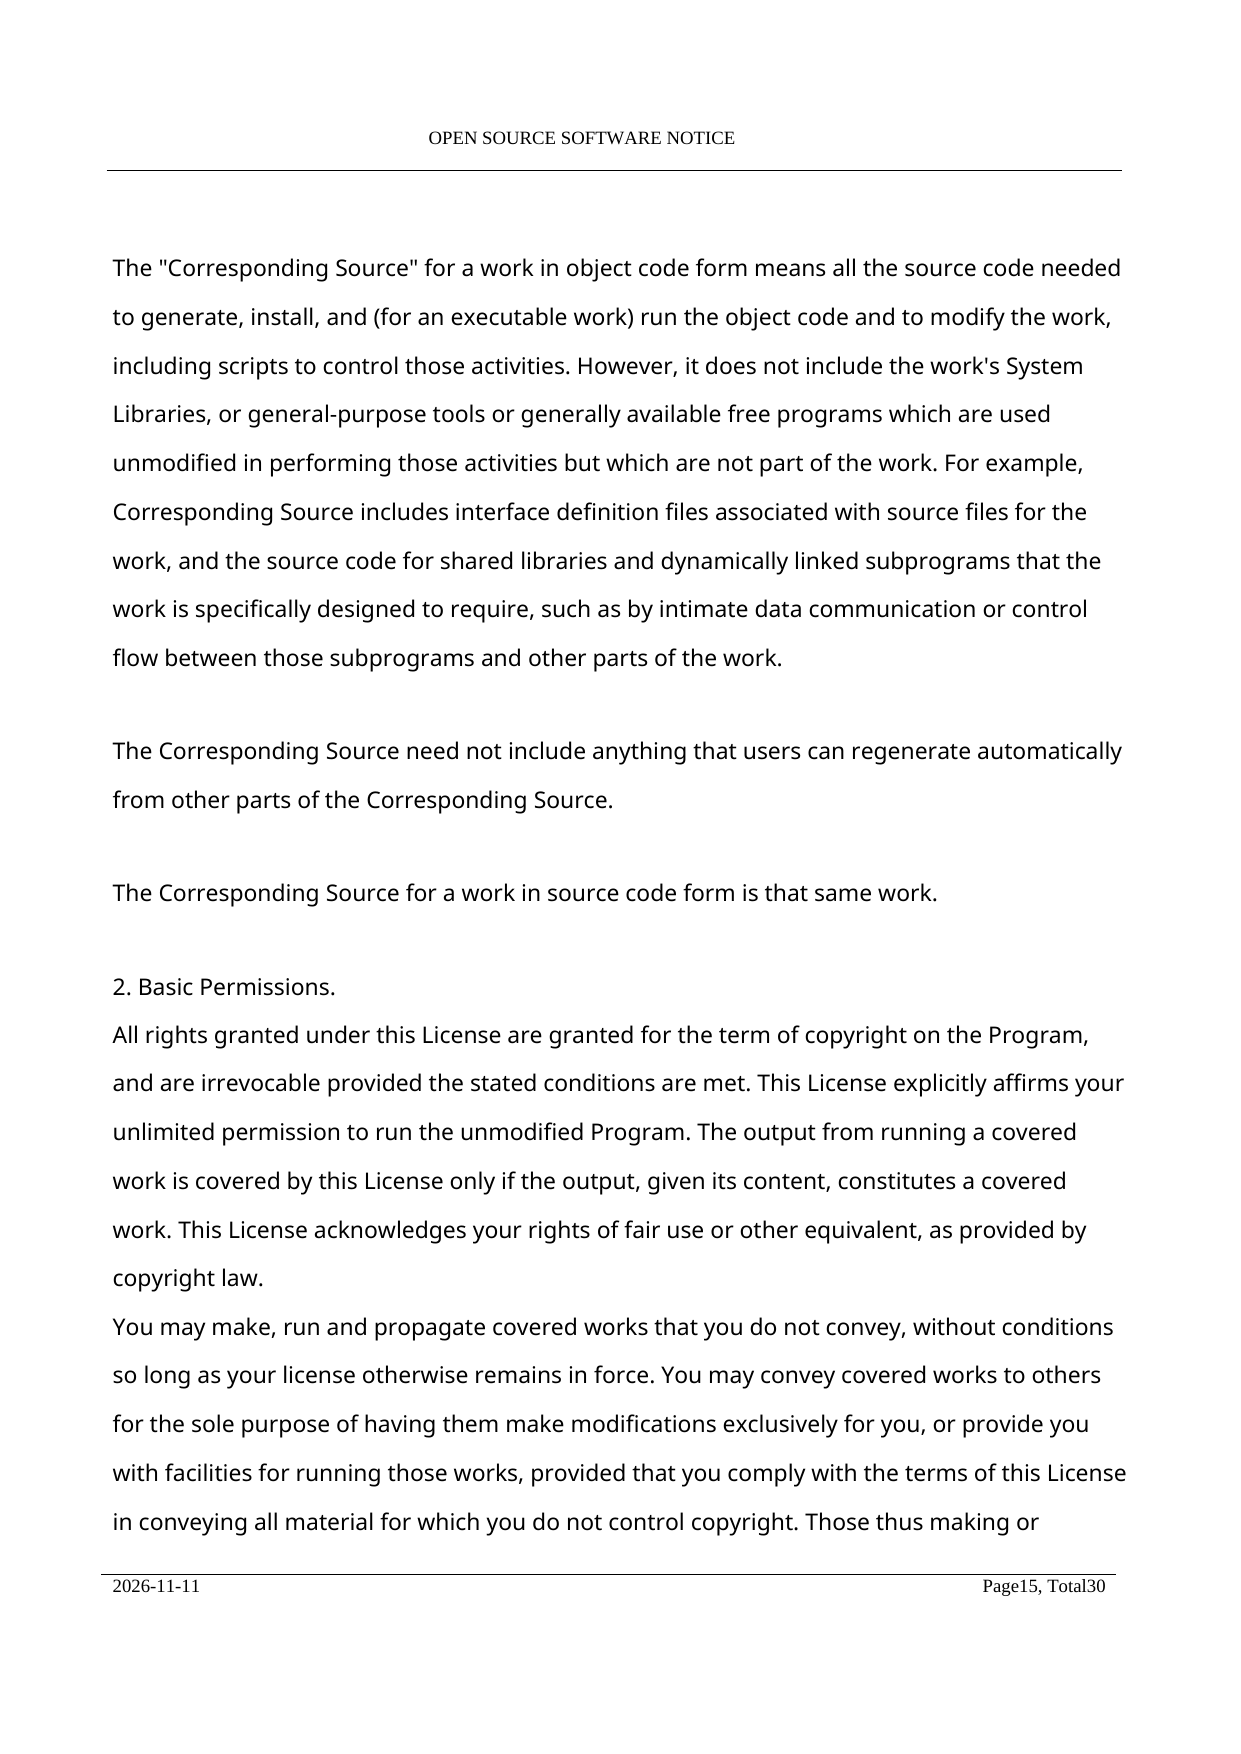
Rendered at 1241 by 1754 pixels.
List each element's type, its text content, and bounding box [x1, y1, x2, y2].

text All rights granted under this License are granted for the term of copyright on the Program, and are irrevocable provided the stated conditions are met. This License explicitly affirms your unlimited permission to run the unmodified Program. The output from running a covered work is covered by this License only if the output, given its content, constitutes a covered work. This License acknowledges your rights of fair use or other equivalent, as provided by copyright law. [112, 1018, 1128, 1294]
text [112, 1310, 1128, 1537]
text The Corresponding Source need not include anything that users can regenerate automatically from other parts of the Corresponding Source. [112, 735, 1128, 816]
text The Corresponding Source for a work in source code form is that same work. [112, 877, 1128, 909]
text The "Corresponding Source" for a work in object code form means all the source code needed to generate, install, and (for an executable work) run the object code and to modify the work, including scripts to control those activities. However, it does not include the work's System Libraries, or general-purpose tools or generally available free programs which are used unmodified in performing those activities but which are not part of the work. For example, Corresponding Source includes interface definition files associated with source files for the work, and the source code for shared libraries and dynamically linked subprograms that the work is specifically designed to require, such as by intimate data communication or control flow between those subprograms and other parts of the work. [112, 251, 1128, 674]
text 2. Basic Permissions. [112, 970, 1128, 1002]
